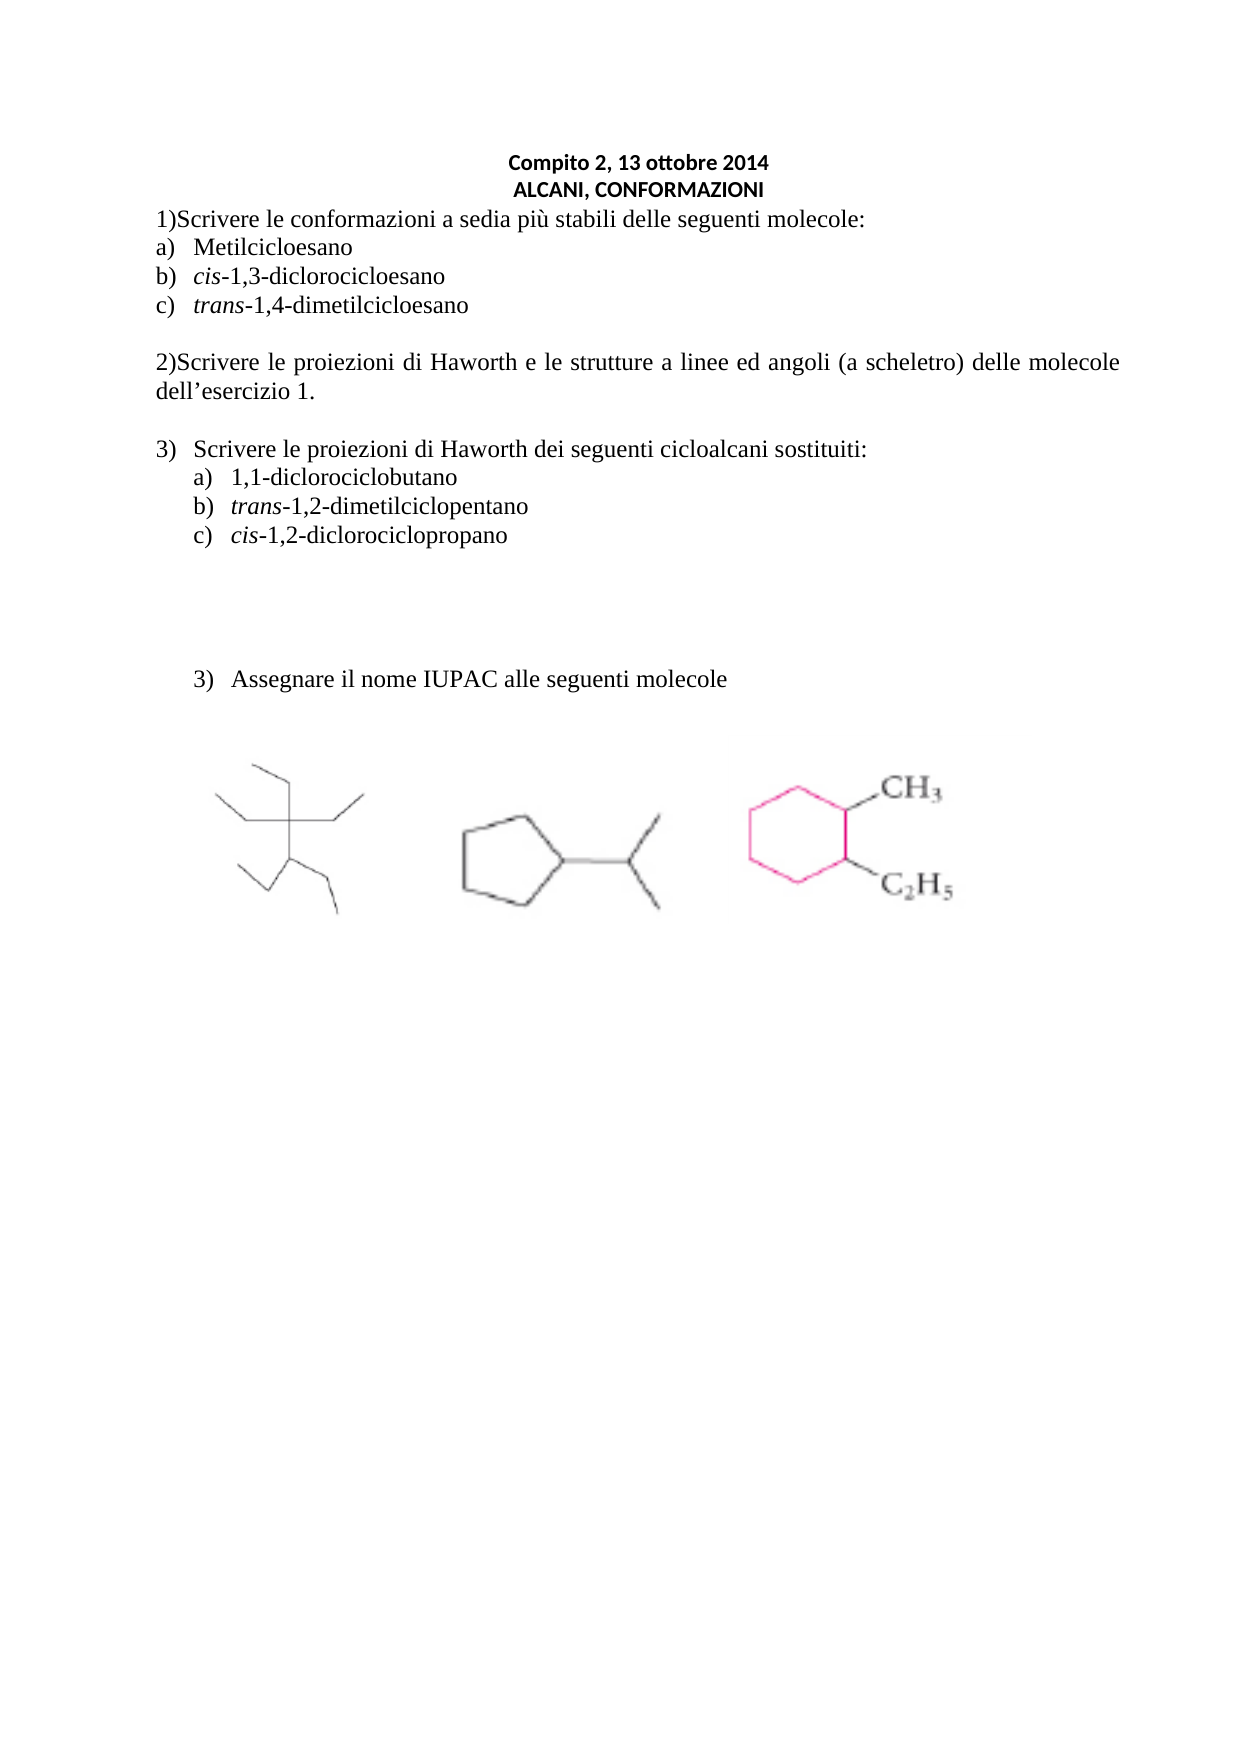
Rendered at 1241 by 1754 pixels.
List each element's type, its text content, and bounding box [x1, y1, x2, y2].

text Compito 2, 13 ottobre 2014 [155, 148, 1122, 176]
text ALCANI, CONFORMAZIONI [155, 176, 1122, 204]
list trans-1,2-dimetilciclopentano [193, 491, 1122, 520]
list cis-1,2-diclorociclopropano [193, 520, 1122, 549]
list cis-1,3-diclorocicloesano [156, 261, 1122, 290]
list trans-1,4-dimetilcicloesano [156, 290, 1122, 319]
list Assegnare il nome IUPAC alle seguenti molecole [193, 664, 1122, 692]
text 1)Scrivere le conformazioni a sedia più stabili delle seguenti molecole: [156, 204, 1122, 232]
text 2)Scrivere le proiezioni di Haworth e le strutture a linee ed angoli (a scheletro) delle molecole dell’esercizio 1. [156, 347, 1122, 405]
list 1,1-diclorociclobutano [193, 462, 1122, 491]
list Metilcicloesano [156, 232, 1122, 261]
list Scrivere le proiezioni di Haworth dei seguenti cicloalcani sostituiti: [156, 434, 1122, 462]
